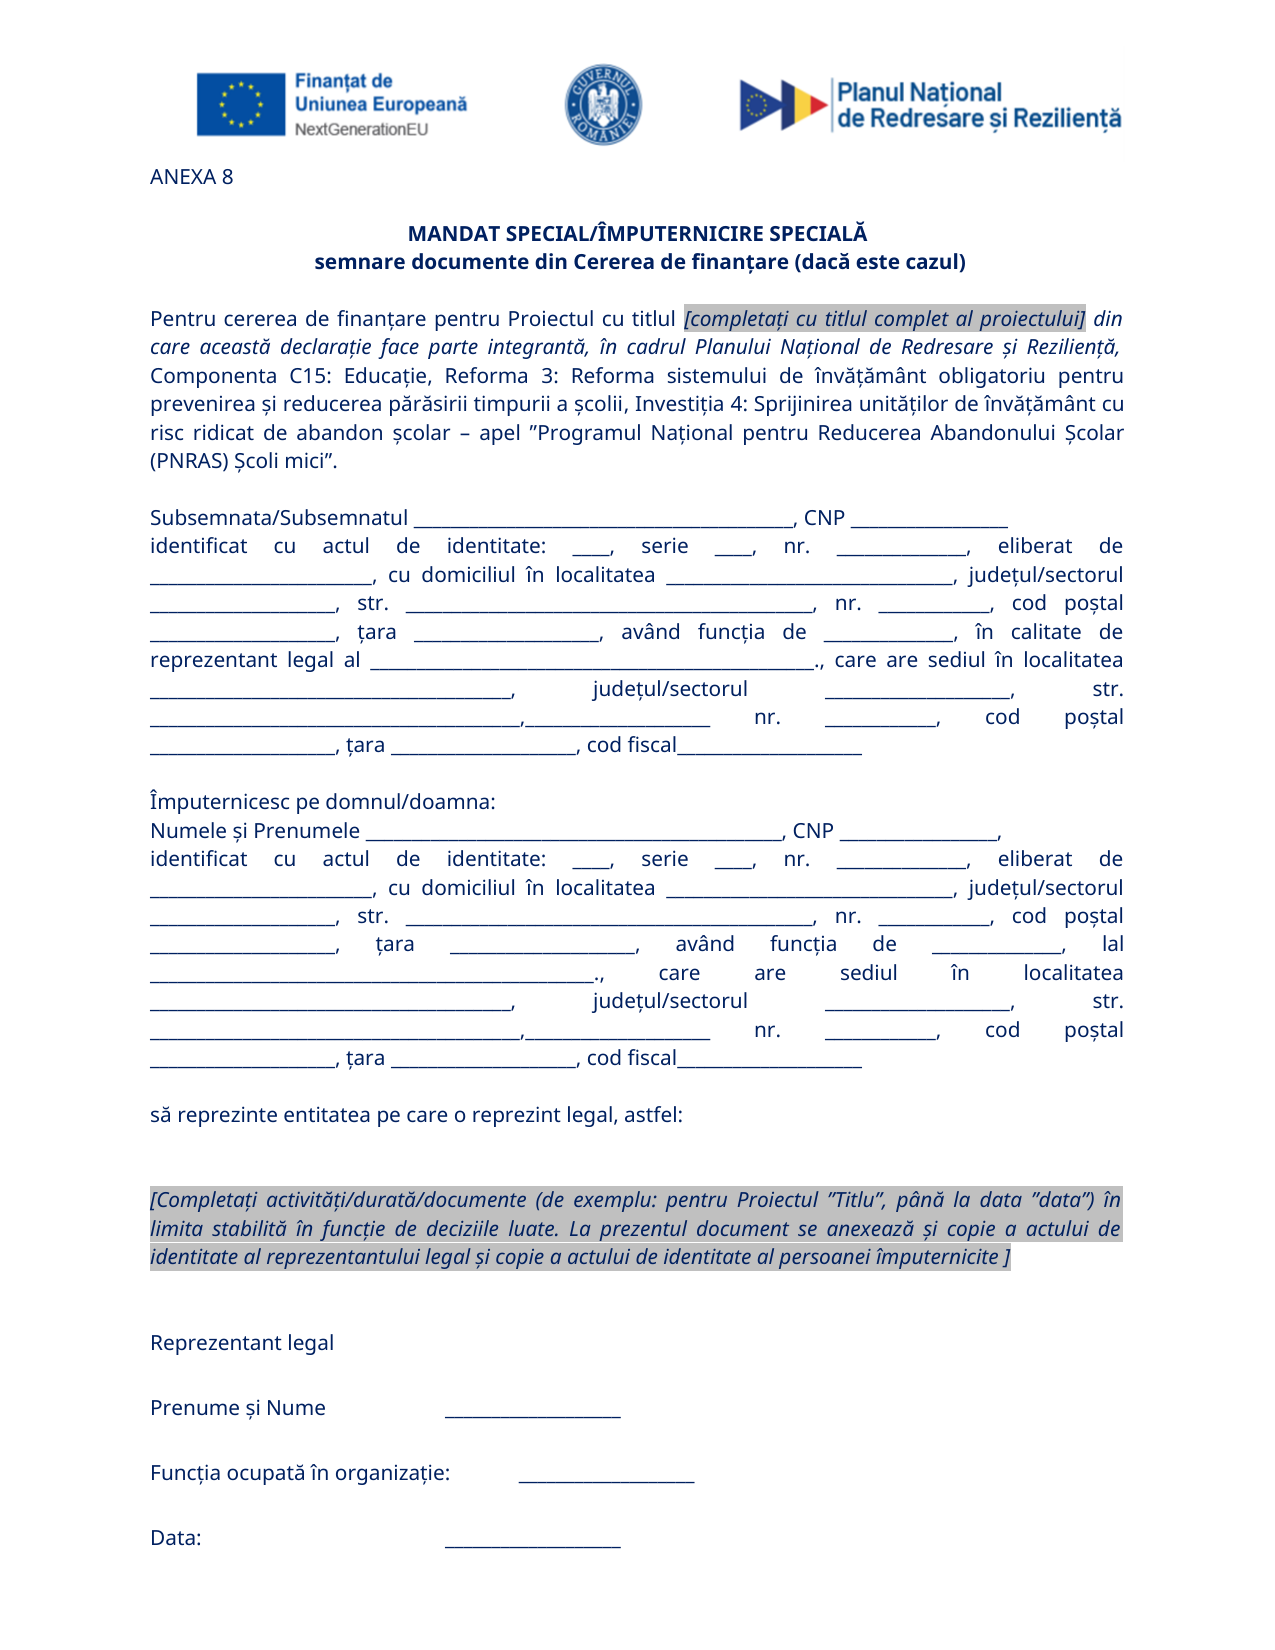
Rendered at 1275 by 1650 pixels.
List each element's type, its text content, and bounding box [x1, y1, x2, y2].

text să reprezinte entitatea pe care o reprezint legal, astfel: [150, 1100, 1125, 1129]
text Împuternicesc pe domnul/doamna: [150, 787, 1125, 816]
picture [150, 46, 1125, 162]
text Funcția ocupată în organizație: ___________________ [150, 1458, 1125, 1487]
text Reprezentant legal [150, 1328, 1125, 1356]
text Numele și Prenumele _____________________________________________, CNP _________________, [150, 816, 1125, 844]
text semnare documente din Cererea de finanțare (dacă este cazul) [150, 247, 1125, 276]
text Prenume și Nume ___________________ [150, 1393, 1125, 1421]
text Pentru cererea de finanțare pentru Proiectul cu titlul [completați cu titlul complet al proiectului] din care această declarație face parte integrantă, în cadrul Planului Național de Redresare și Reziliență, Componenta C15: Educație, Reforma 3: Reforma sistemului de învățământ obligatoriu pentru prevenirea și reducerea părăsirii timpurii a școlii, Investiția 4: Sprijinirea unităților de învățământ cu risc ridicat de abandon școlar – apel ”Programul Național pentru Reducerea Abandonului Școlar (PNRAS) Școli mici”. [150, 304, 1125, 474]
text Data: ___________________ [150, 1523, 1125, 1552]
text ANEXA 8 [150, 162, 1125, 190]
text [Completați activități/durată/documente (de exemplu: pentru Proiectul ”Titlu”, până la data ”data”) în limita stabilită în funcție de deciziile luate. La prezentul document se anexează și copie a actului de identitate al reprezentantului legal și copie a actului de identitate al persoanei împuternicite ] [150, 1186, 1125, 1271]
text MANDAT SPECIAL/ÎMPUTERNICIRE SPECIALĂ [150, 219, 1125, 247]
text identificat cu actul de identitate: ____, serie ____, nr. ______________, eliberat de ________________________, cu domiciliul în localitatea _______________________________, județul/sectorul ____________________, str. ____________________________________________, nr. ____________, cod poștal ____________________, țara ____________________, având funcția de ______________, în calitate de reprezentant legal al ________________________________________________., care are sediul în localitatea _______________________________________, județul/sectorul ____________________, str. ________________________________________,____________________ nr. ____________, cod poștal ____________________, țara ____________________, cod fiscal____________________ [150, 531, 1125, 759]
text identificat cu actul de identitate: ____, serie ____, nr. ______________, eliberat de ________________________, cu domiciliul în localitatea _______________________________, județul/sectorul ____________________, str. ____________________________________________, nr. ____________, cod poștal ____________________, țara ____________________, având funcția de ______________, lal ________________________________________________., care are sediul în localitatea _______________________________________, județul/sectorul ____________________, str. ________________________________________,____________________ nr. ____________, cod poștal ____________________, țara ____________________, cod fiscal____________________ [150, 844, 1125, 1072]
text Subsemnata/Subsemnatul _________________________________________, CNP _________________ [150, 503, 1125, 531]
